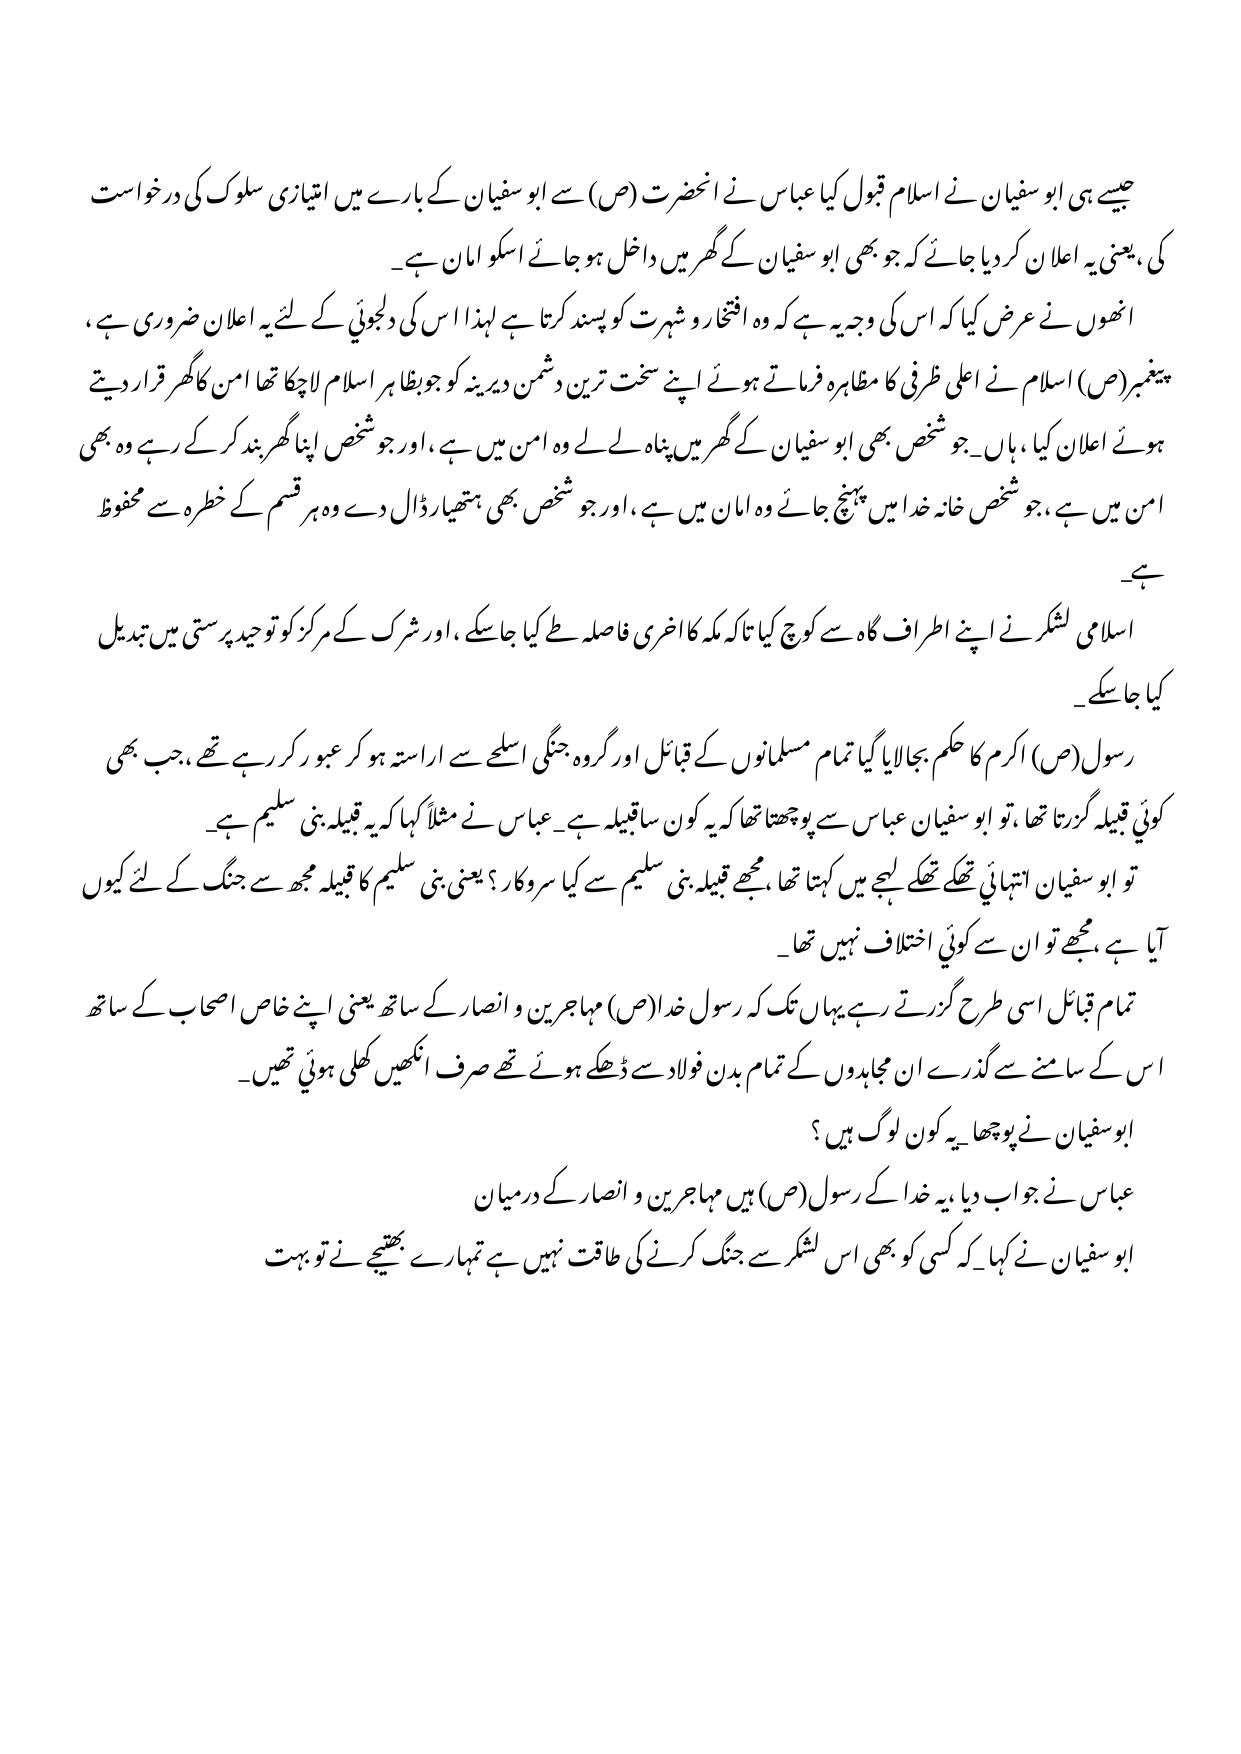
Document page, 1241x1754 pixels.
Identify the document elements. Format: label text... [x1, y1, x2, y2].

text تو ابو سفيان انتہائي تھكے تھكے لہجے ميں كہتا تھا ،مجھے قبيلہ بنى سليم سے كيا سروكار ؟ يعنى بنى سليم كا قبيلہ مجھ سے جنگ كے لئے كيوں آيا ہے ،مجھے تو ان سے كوئي اختلاف نہيں تھا _ [75, 844, 1165, 969]
text تمام قبائل اسى طرح گزرتے رہے يہاں تك كہ رسول خدا(ص) مہاجرين و انصار كے ساتھ يعنى اپنے خاص اصحاب كے ساتھ ا س كے سامنے سے گذرے ان مجاہدوں كے تمام بدن فولاد سے ڈھكے ہوئے تھے صرف انكھيں كھلى ہوئي تھيں _ [75, 969, 1165, 1094]
text عباس نے جواب ديا ،يہ خدا كے رسول(ص) ہيں مہاجرين و انصار كے درميان [75, 1156, 1165, 1219]
text انھوں نے عرض كيا كہ اس كى وجہ يہ ہے كہ وہ افتخار و شہرت كو پسند كرتا ہے لہذا ا س كى دلجوئي كے لئے يہ اعلان ضرورى ہے ، پيغمبر(ص) اسلام نے اعلى ظرفى كا مظاہرہ فرماتے ہوئے اپنے سخت ترين دشمن ديرينہ كو جوبظا ہر اسلام لاچكا تھا امن كاگھر قرار ديتے ہوئے اعلان كيا ، ہاں _جو شخص بھى ابو سفيان كے گھر ميں پناہ لےلے وہ امن ميں ہے ،اور جوشخص اپنا گھر بند كر كے رہے وہ بھى امن ميں ہے ،جو شخص خانہ خدا ميں پہنچ جائے وہ امان ميں ہے ،اور جو شخص بھى ہتھيار ڈال دے وہ ہر قسم كے خطرہ سے محفوظ ہے_ [75, 281, 1165, 594]
text رسول(ص) اكرم كا حكم بجالايا گيا تمام مسلمانوں كے قبائل اور گروہ جنگى اسلحے سے اراستہ ہو كر عبو ر كر رہے تھے ،جب بھى كوئي قبيلہ گزرتا تھا ،تو ابو سفيان عباس سے پوچھتاتھا كہ يہ كون ساقبيلہ ہے _عباس نے مثلاً كہا كہ يہ قبيلہ بنى سليم ہے_ [75, 719, 1165, 844]
text ابوسفيان نے پوچھا _يہ كون لوگ ہيں ؟ [75, 1094, 1165, 1156]
text ابو سفيان نے كہا _كہ كسى كو بھى اس لشكر سے جنگ كرنے كى طاقت نہيں ہے تمہارے بھتيجے نے تو بہت [75, 1219, 1165, 1281]
text جيسے ہى ابو سفيان نے اسلام قبول كيا عباس نے انحضرت (ص) سے ابو سفيان كے بارے ميں امتيازى سلوك كى درخواست كى ،يعنى يہ اعلا ن كر ديا جائے كہ جو بھى ابو سفيان كے گھر ميں داخل ہو جائے اسكو امان ہے _ [75, 156, 1165, 281]
text اسلامى لشكر نے اپنے اطراف گاہ سے كوچ كيا تاكہ مكہ كااخرى فاصلہ طے كيا جاسكے ،اور شرك كے مركز كو توحيد پرستى ميں تبديل كيا جاسكے _ [75, 594, 1165, 719]
